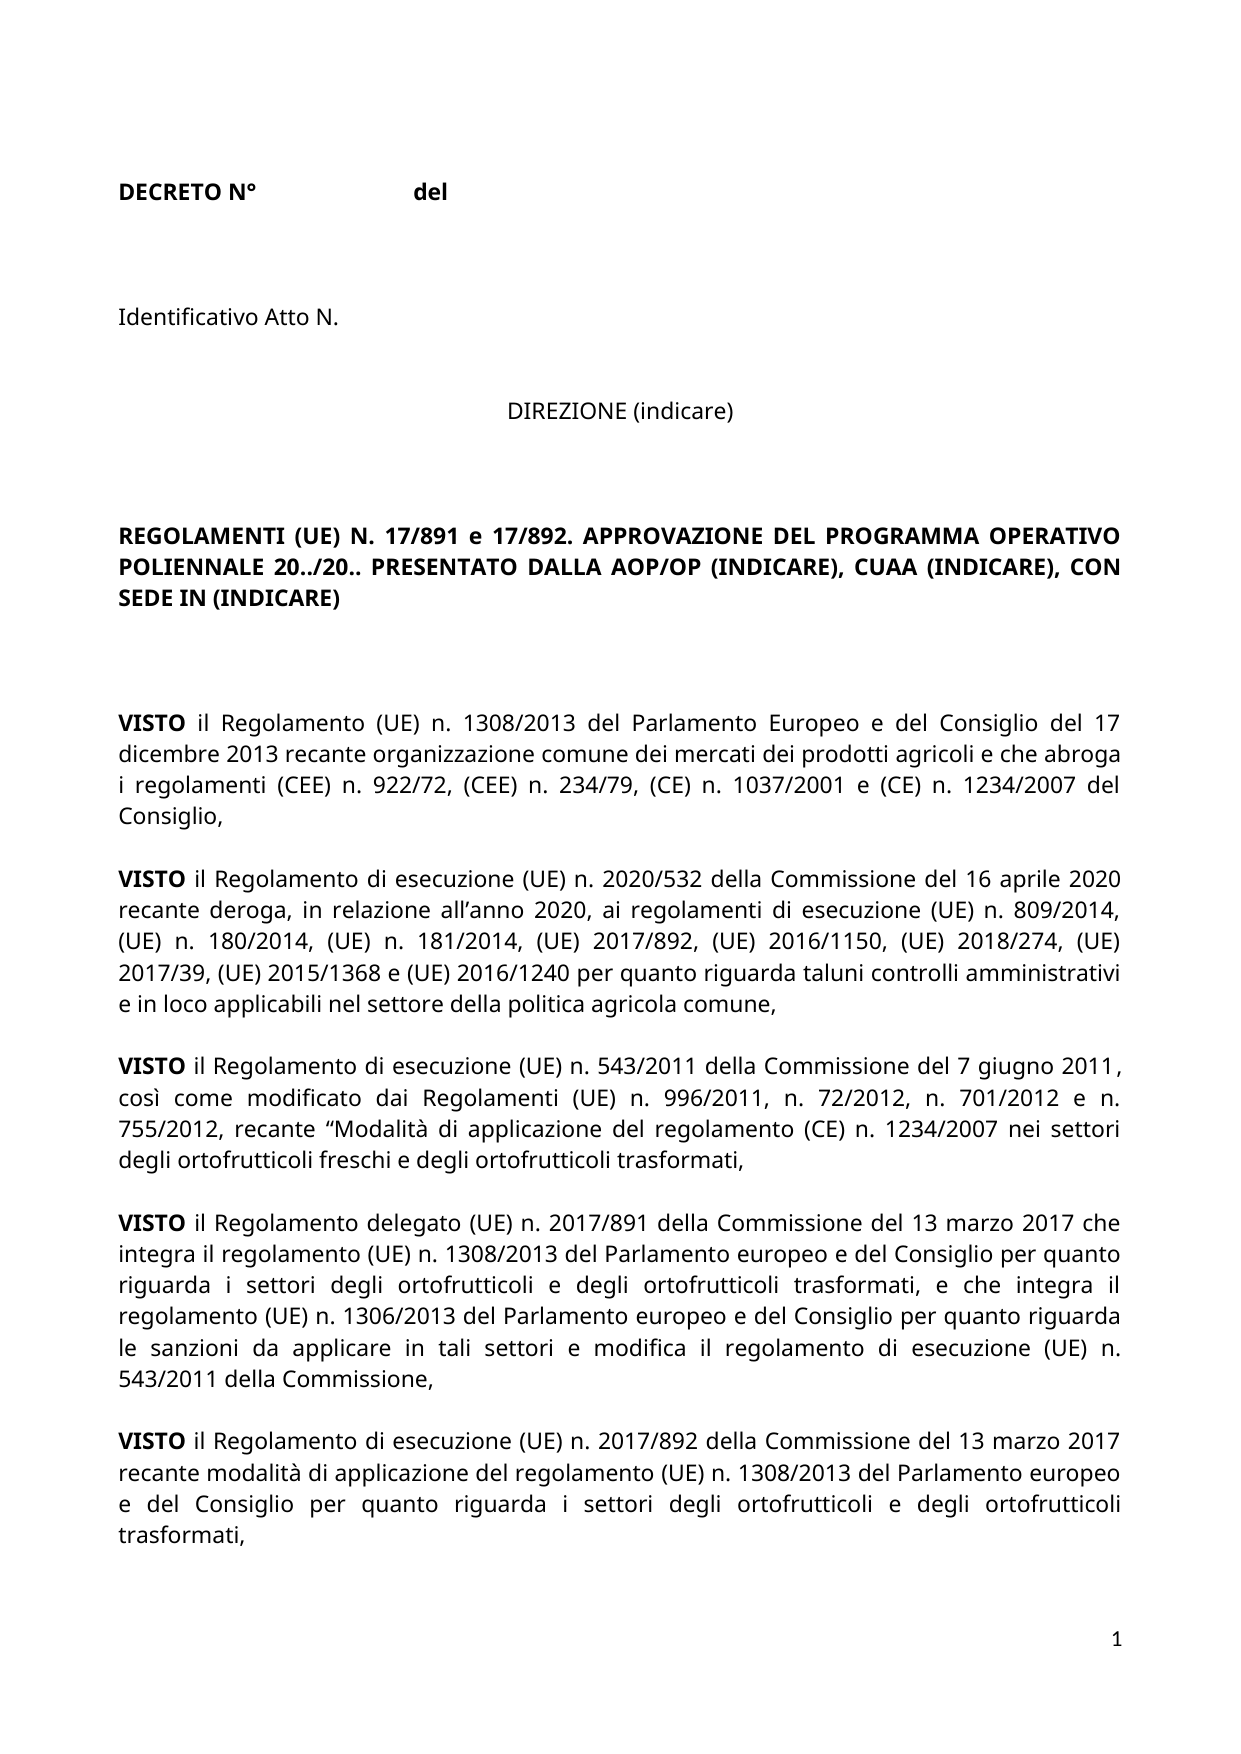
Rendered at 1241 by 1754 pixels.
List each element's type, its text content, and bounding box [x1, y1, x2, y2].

text VISTO il Regolamento di esecuzione (UE) n. 543/2011 della Commissione del 7 giugno 2011, così come modificato dai Regolamenti (UE) n. 996/2011, n. 72/2012, n. 701/2012 e n. 755/2012, recante “Modalità di applicazione del regolamento (CE) n. 1234/2007 nei settori degli ortofrutticoli freschi e degli ortofrutticoli trasformati, [118, 1050, 1122, 1175]
text VISTO il Regolamento (UE) n. 1308/2013 del Parlamento Europeo e del Consiglio del 17 dicembre 2013 recante organizzazione comune dei mercati dei prodotti agricoli e che abroga i regolamenti (CEE) n. 922/72, (CEE) n. 234/79, (CE) n. 1037/2001 e (CE) n. 1234/2007 del Consiglio, [118, 707, 1122, 832]
text VISTO il Regolamento delegato (UE) n. 2017/891 della Commissione del 13 marzo 2017 che integra il regolamento (UE) n. 1308/2013 del Parlamento europeo e del Consiglio per quanto riguarda i settori degli ortofrutticoli e degli ortofrutticoli trasformati, e che integra il regolamento (UE) n. 1306/2013 del Parlamento europeo e del Consiglio per quanto riguarda le sanzioni da applicare in tali settori e modifica il regolamento di esecuzione (UE) n. 543/2011 della Commissione, [118, 1207, 1122, 1394]
subtitle DECRETO N° del [118, 176, 1122, 207]
text DIREZIONE (indicare) [118, 395, 1122, 426]
text REGOLAMENTI (UE) N. 17/891 e 17/892. APPROVAZIONE DEL PROGRAMMA OPERATIVO POLIENNALE 20../20.. PRESENTATO DALLA AOP/OP (INDICARE), CUAA (INDICARE), CON SEDE IN (INDICARE) [118, 520, 1122, 613]
text VISTO il Regolamento di esecuzione (UE) n. 2020/532 della Commissione del 16 aprile 2020 recante deroga, in relazione all’anno 2020, ai regolamenti di esecuzione (UE) n. 809/2014, (UE) n. 180/2014, (UE) n. 181/2014, (UE) 2017/892, (UE) 2016/1150, (UE) 2018/274, (UE) 2017/39, (UE) 2015/1368 e (UE) 2016/1240 per quanto riguarda taluni controlli amministrativi e in loco applicabili nel settore della politica agricola comune, [118, 863, 1122, 1019]
text Identificativo Atto N. [118, 301, 1122, 332]
text VISTO il Regolamento di esecuzione (UE) n. 2017/892 della Commissione del 13 marzo 2017 recante modalità di applicazione del regolamento (UE) n. 1308/2013 del Parlamento europeo e del Consiglio per quanto riguarda i settori degli ortofrutticoli e degli ortofrutticoli trasformati, [118, 1425, 1122, 1550]
